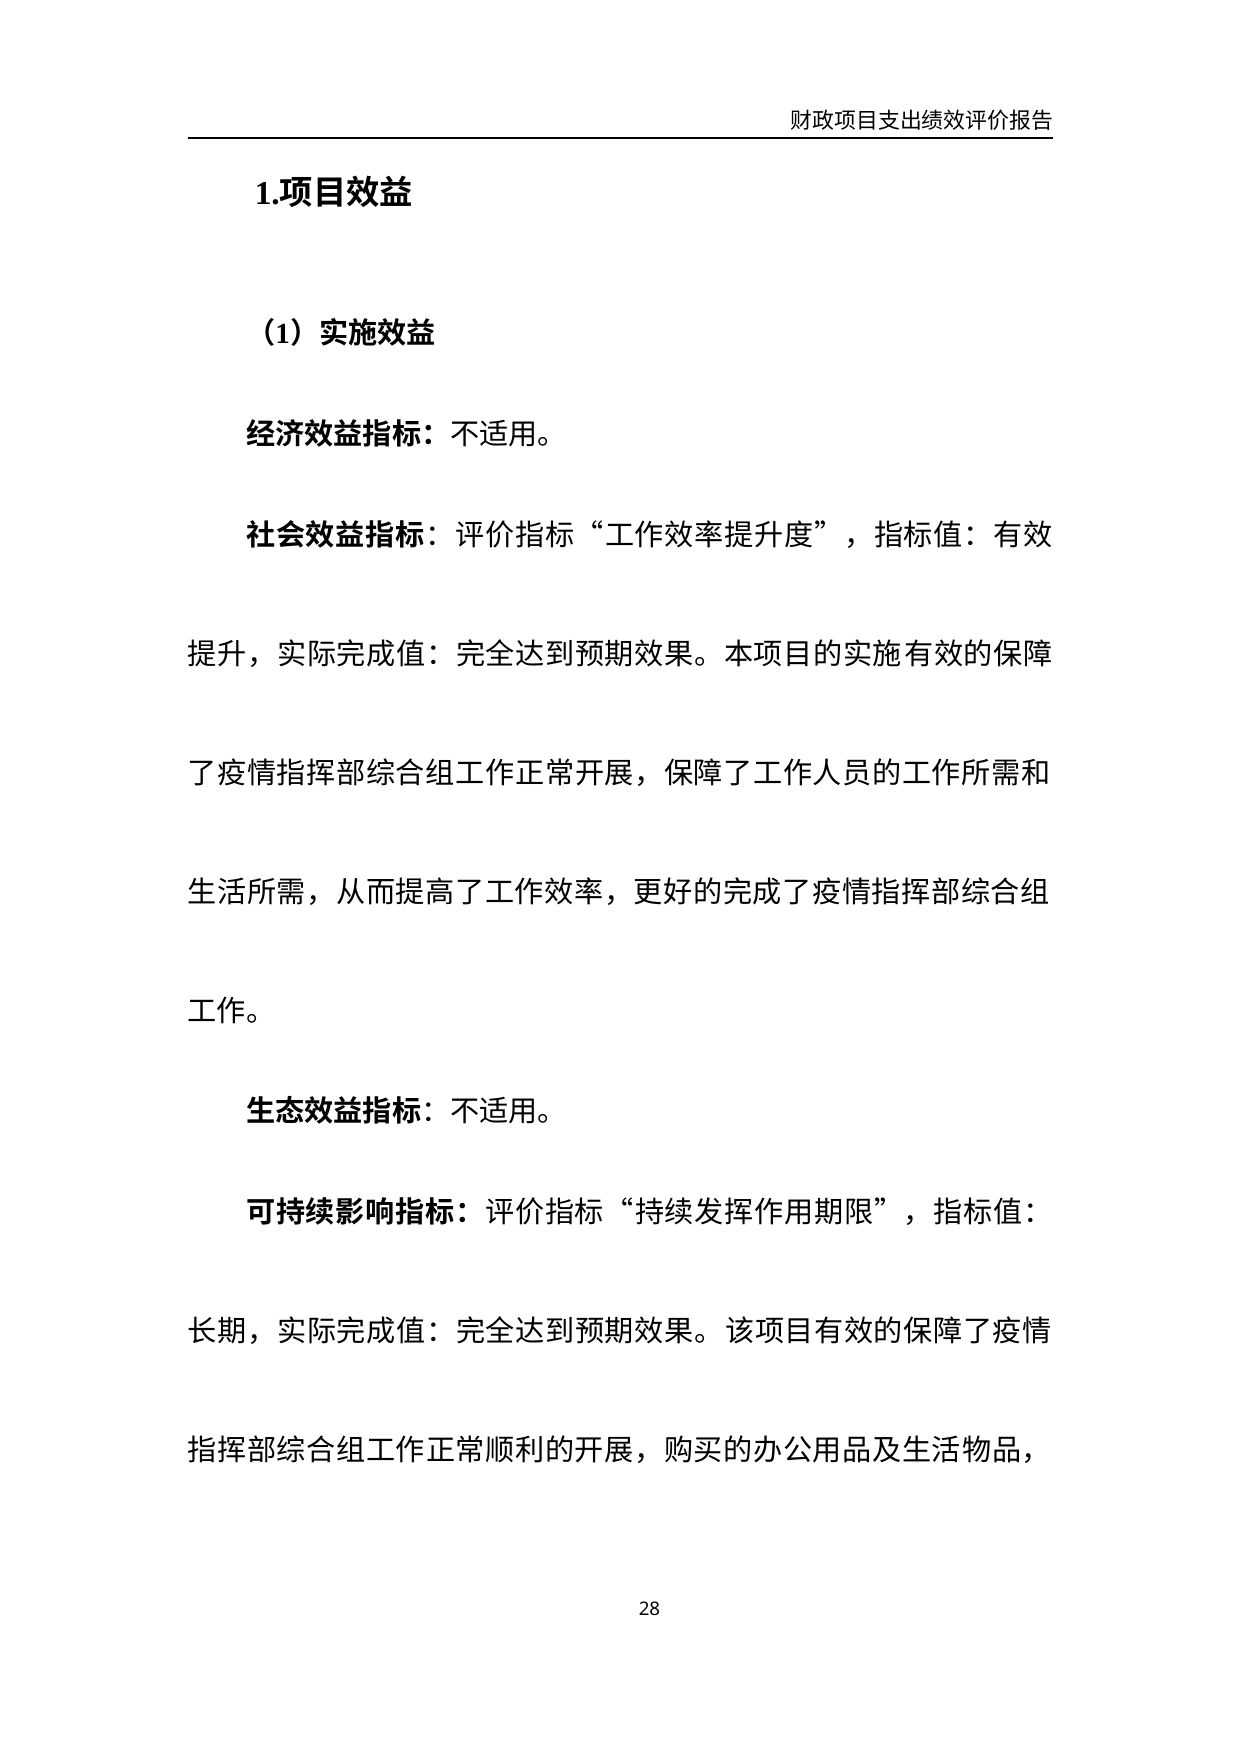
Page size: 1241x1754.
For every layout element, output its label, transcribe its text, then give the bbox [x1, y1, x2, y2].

text 生态效益指标：不适用。 [187, 1069, 1053, 1149]
text 社会效益指标：评价指标“工作效率提升度”，指标值：有效提升，实际完成值：完全达到预期效果。本项目的实施有效的保障了疫情指挥部综合组工作正常开展，保障了工作人员的工作所需和生活所需，从而提高了工作效率，更好的完成了疫情指挥部综合组工作。 [187, 493, 1053, 1048]
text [187, 1170, 1053, 1487]
text 经济效益指标：不适用。 [187, 392, 1053, 471]
subtitle 1.项目效益 [187, 150, 1053, 229]
text （1）实施效益 [187, 292, 1053, 371]
